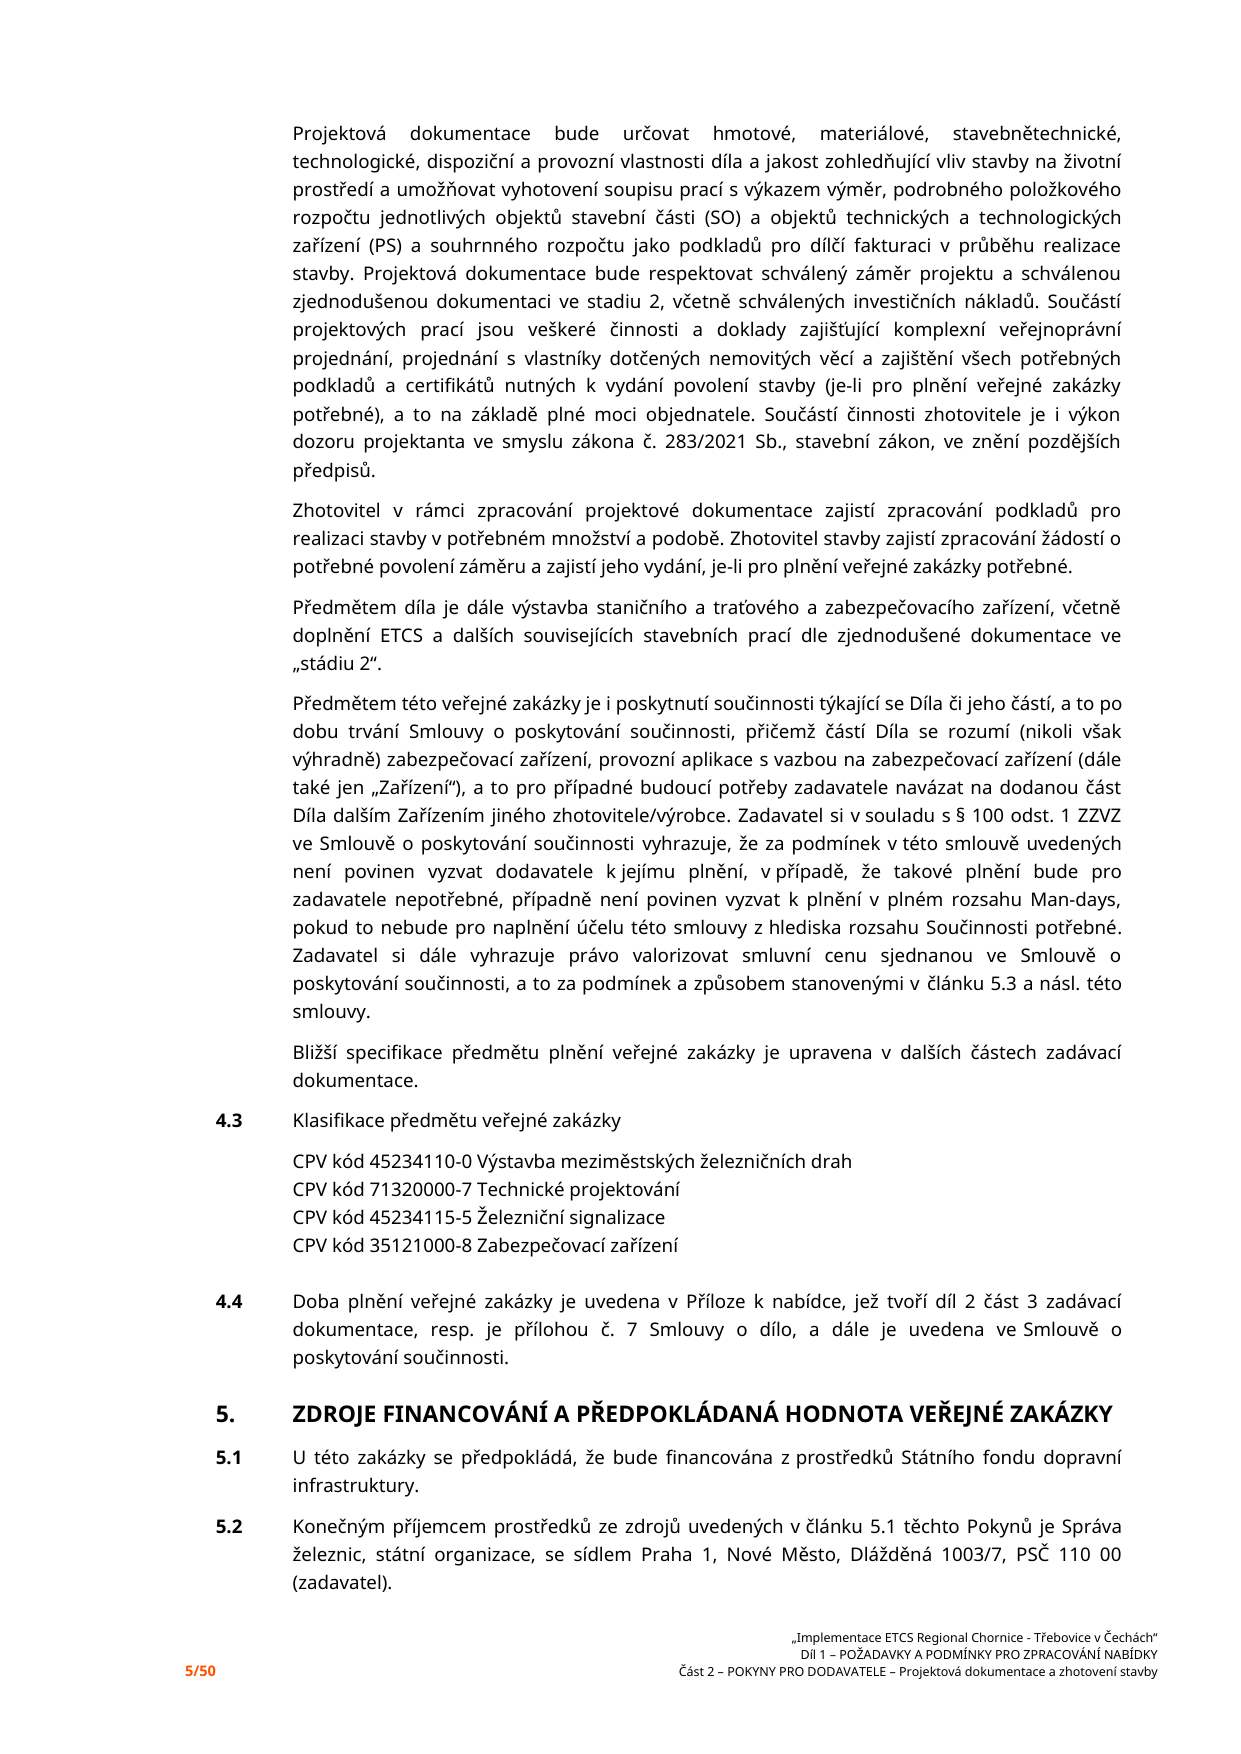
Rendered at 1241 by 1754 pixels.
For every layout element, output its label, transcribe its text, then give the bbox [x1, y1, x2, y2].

text U této zakázky se předpokládá, že bude financována z prostředků Státního fondu dopravní infrastruktury. [216, 1444, 1122, 1498]
text Doba plnění veřejné zakázky je uvedena v Příloze k nabídce, jež tvoří díl 2 část 3 zadávací dokumentace, resp. je přílohou č. 7 Smlouvy o dílo, a dále je uvedena ve Smlouvě o poskytování součinnosti. [216, 1288, 1122, 1370]
list CPV kód 71320000-7 Technické projektování [292, 1176, 1122, 1202]
text Bližší specifikace předmětu plnění veřejné zakázky je upravena v dalších částech zadávací dokumentace. [292, 1039, 1122, 1093]
text Předmětem díla je dále výstavba staničního a traťového a zabezpečovacího zařízení, včetně doplnění ETCS a dalších souvisejících stavebních prací dle zjednodušené dokumentace ve „stádiu 2“. [292, 594, 1122, 676]
text Předmětem této veřejné zakázky je i poskytnutí součinnosti týkající se Díla či jeho částí, a to po dobu trvání Smlouvy o poskytování součinnosti, přičemž částí Díla se rozumí (nikoli však výhradně) zabezpečovací zařízení, provozní aplikace s vazbou na zabezpečovací zařízení (dále také jen „Zařízení“), a to pro případné budoucí potřeby zadavatele navázat na dodanou část Díla dalším Zařízením jiného zhotovitele/výrobce. Zadavatel si v souladu s § 100 odst. 1 ZZVZ ve Smlouvě o poskytování součinnosti vyhrazuje, že za podmínek v této smlouvě uvedených není povinen vyzvat dodavatele k jejímu plnění, v případě, že takové plnění bude pro zadavatele nepotřebné, případně není povinen vyzvat k plnění v plném rozsahu Man-days, pokud to nebude pro naplnění účelu této smlouvy z hlediska rozsahu Součinnosti potřebné. Zadavatel si dále vyhrazuje právo valorizovat smluvní cenu sjednanou ve Smlouvě o poskytování součinnosti, a to za podmínek a způsobem stanovenými v článku 5.3 a násl. této smlouvy. [292, 785, 1122, 1024]
text ZDROJE FINANCOVÁNÍ a PŘEDPOKLÁDANÁ HODNOTA VEŘEJNÉ ZAKÁZKY [216, 1397, 1122, 1429]
list CPV kód 45234115-5 Železniční signalizace [292, 1204, 1122, 1230]
text Projektová dokumentace bude určovat hmotové, materiálové, stavebnětechnické, technologické, dispoziční a provozní vlastnosti díla a jakost zohledňující vliv stavby na životní prostředí a umožňovat vyhotovení soupisu prací s výkazem výměr, podrobného položkového rozpočtu jednotlivých objektů stavební části (SO) a objektů technických a technologických zařízení (PS) a souhrnného rozpočtu jako podkladů pro dílčí fakturaci v průběhu realizace stavby. Projektová dokumentace bude respektovat schválený záměr projektu a schválenou zjednodušenou dokumentaci ve stadiu 2, včetně schválených investičních nákladů. Součástí projektových prací jsou veškeré činnosti a doklady zajišťující komplexní veřejnoprávní projednání, projednání s vlastníky dotčených nemovitých věcí a zajištění všech potřebných podkladů a certifikátů nutných k vydání povolení stavby (je-li pro plnění veřejné zakázky potřebné), a to na základě plné moci objednatele. Součástí činnosti zhotovitele je i výkon dozoru projektanta ve smyslu zákona č. 283/2021 Sb., stavební zákon, ve znění pozdějších předpisů. [292, 121, 1122, 482]
list CPV kód 35121000-8 Zabezpečovací zařízení [292, 1232, 1122, 1258]
text Klasifikace předmětu veřejné zakázky [216, 1108, 1122, 1133]
text Zhotovitel v rámci zpracování projektové dokumentace zajistí zpracování podkladů pro realizaci stavby v potřebném množství a podobě. Zhotovitel stavby zajistí zpracování žádostí o potřebné povolení záměru a zajistí jeho vydání, je-li pro plnění veřejné zakázky potřebné. [292, 497, 1122, 579]
list CPV kód 45234110-0 Výstavba meziměstských železničních drah [292, 1148, 1122, 1174]
text Konečným příjemcem prostředků ze zdrojů uvedených v článku 5.1 těchto Pokynů je Správa železnic, státní organizace, se sídlem Praha 1, Nové Město, Dlážděná 1003/7, PSČ 110 00 (zadavatel). [216, 1513, 1122, 1594]
